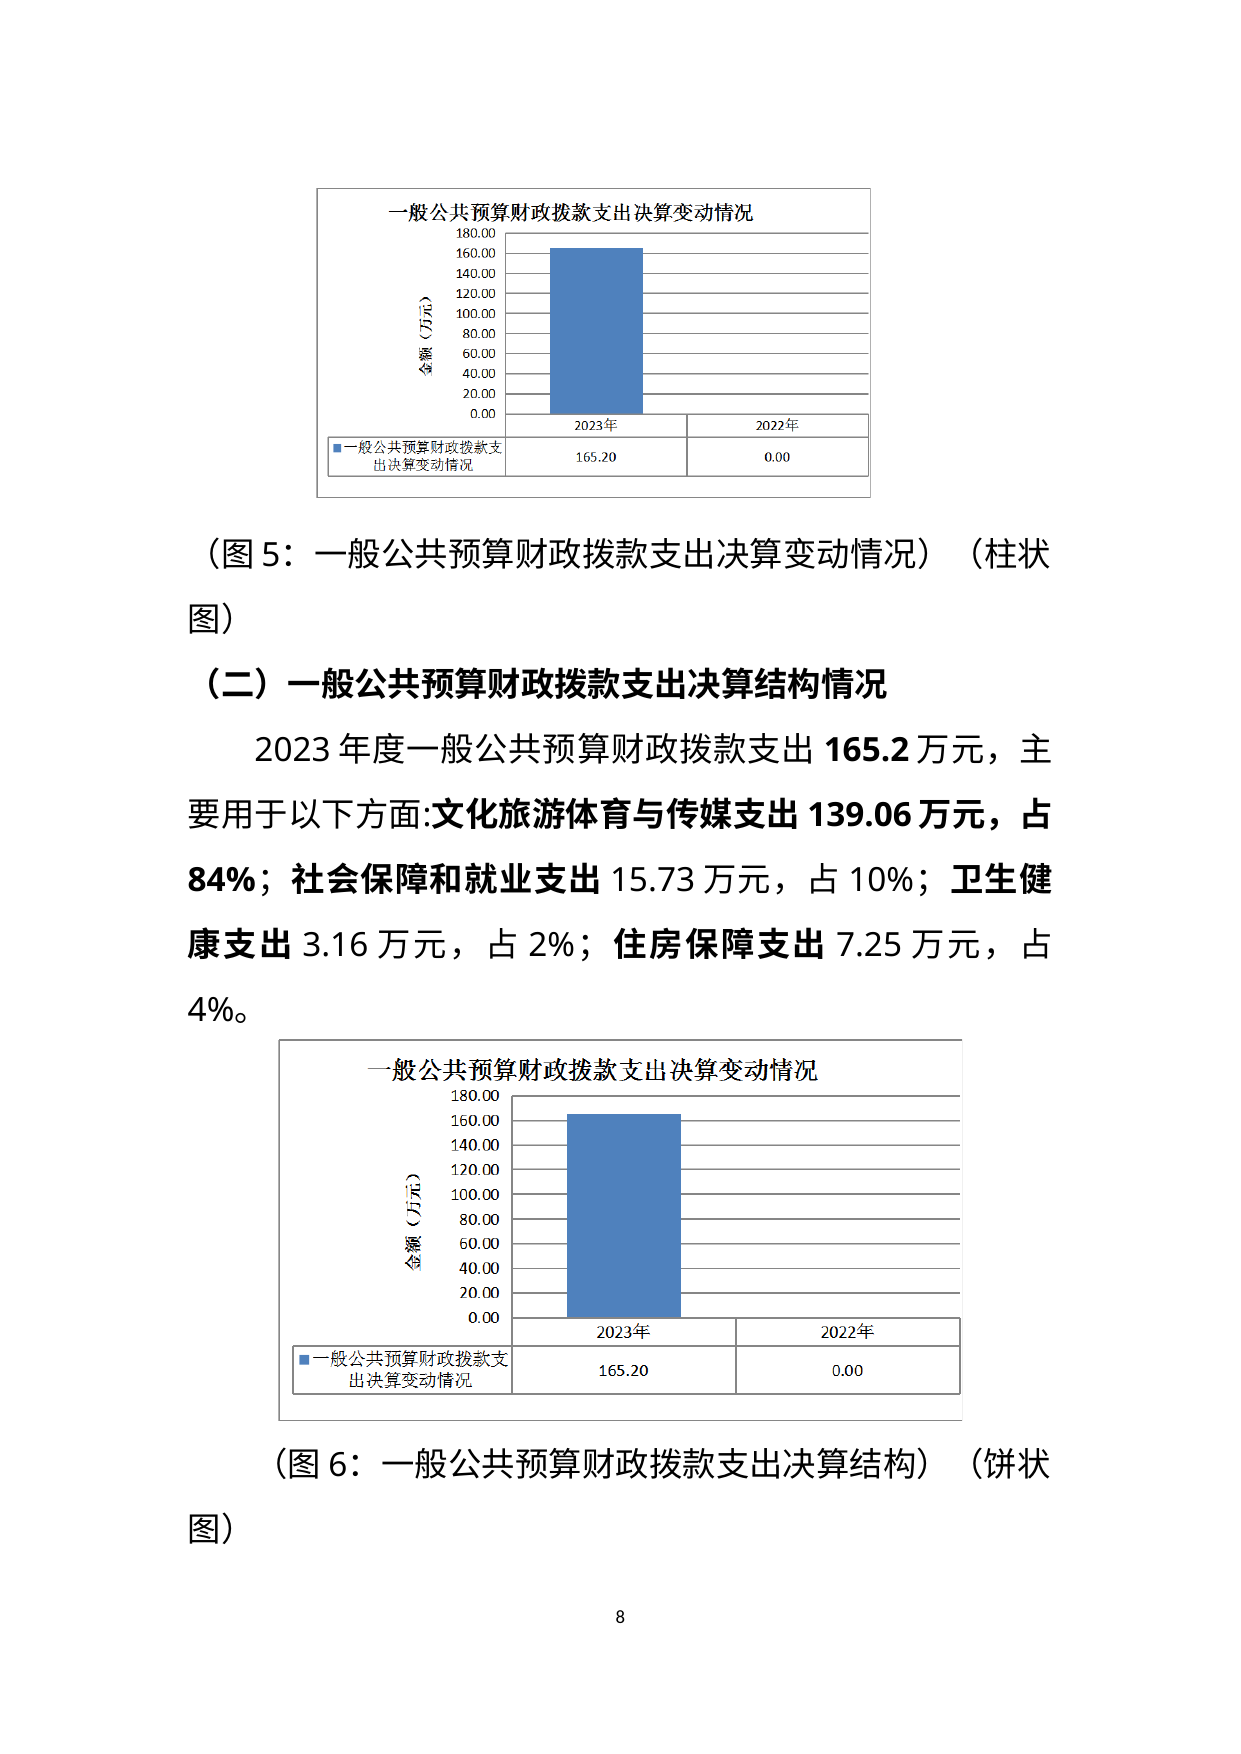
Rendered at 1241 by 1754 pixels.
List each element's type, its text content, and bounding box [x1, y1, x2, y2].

text 2023年度一般公共预算财政拨款支出165.2万元，主要用于以下方面:文化旅游体育与传媒支出139.06万元，占84%；社会保障和就业支出15.73万元，占10%；卫生健康支出3.16万元，占2%；住房保障支出7.25万元，占4%。 [187, 714, 1053, 1039]
text （图6：一般公共预算财政拨款支出决算结构）（饼状图） [187, 1429, 1053, 1559]
picture [278, 1039, 963, 1421]
text （二）一般公共预算财政拨款支出决算结构情况 [187, 649, 1053, 714]
picture [316, 188, 871, 498]
